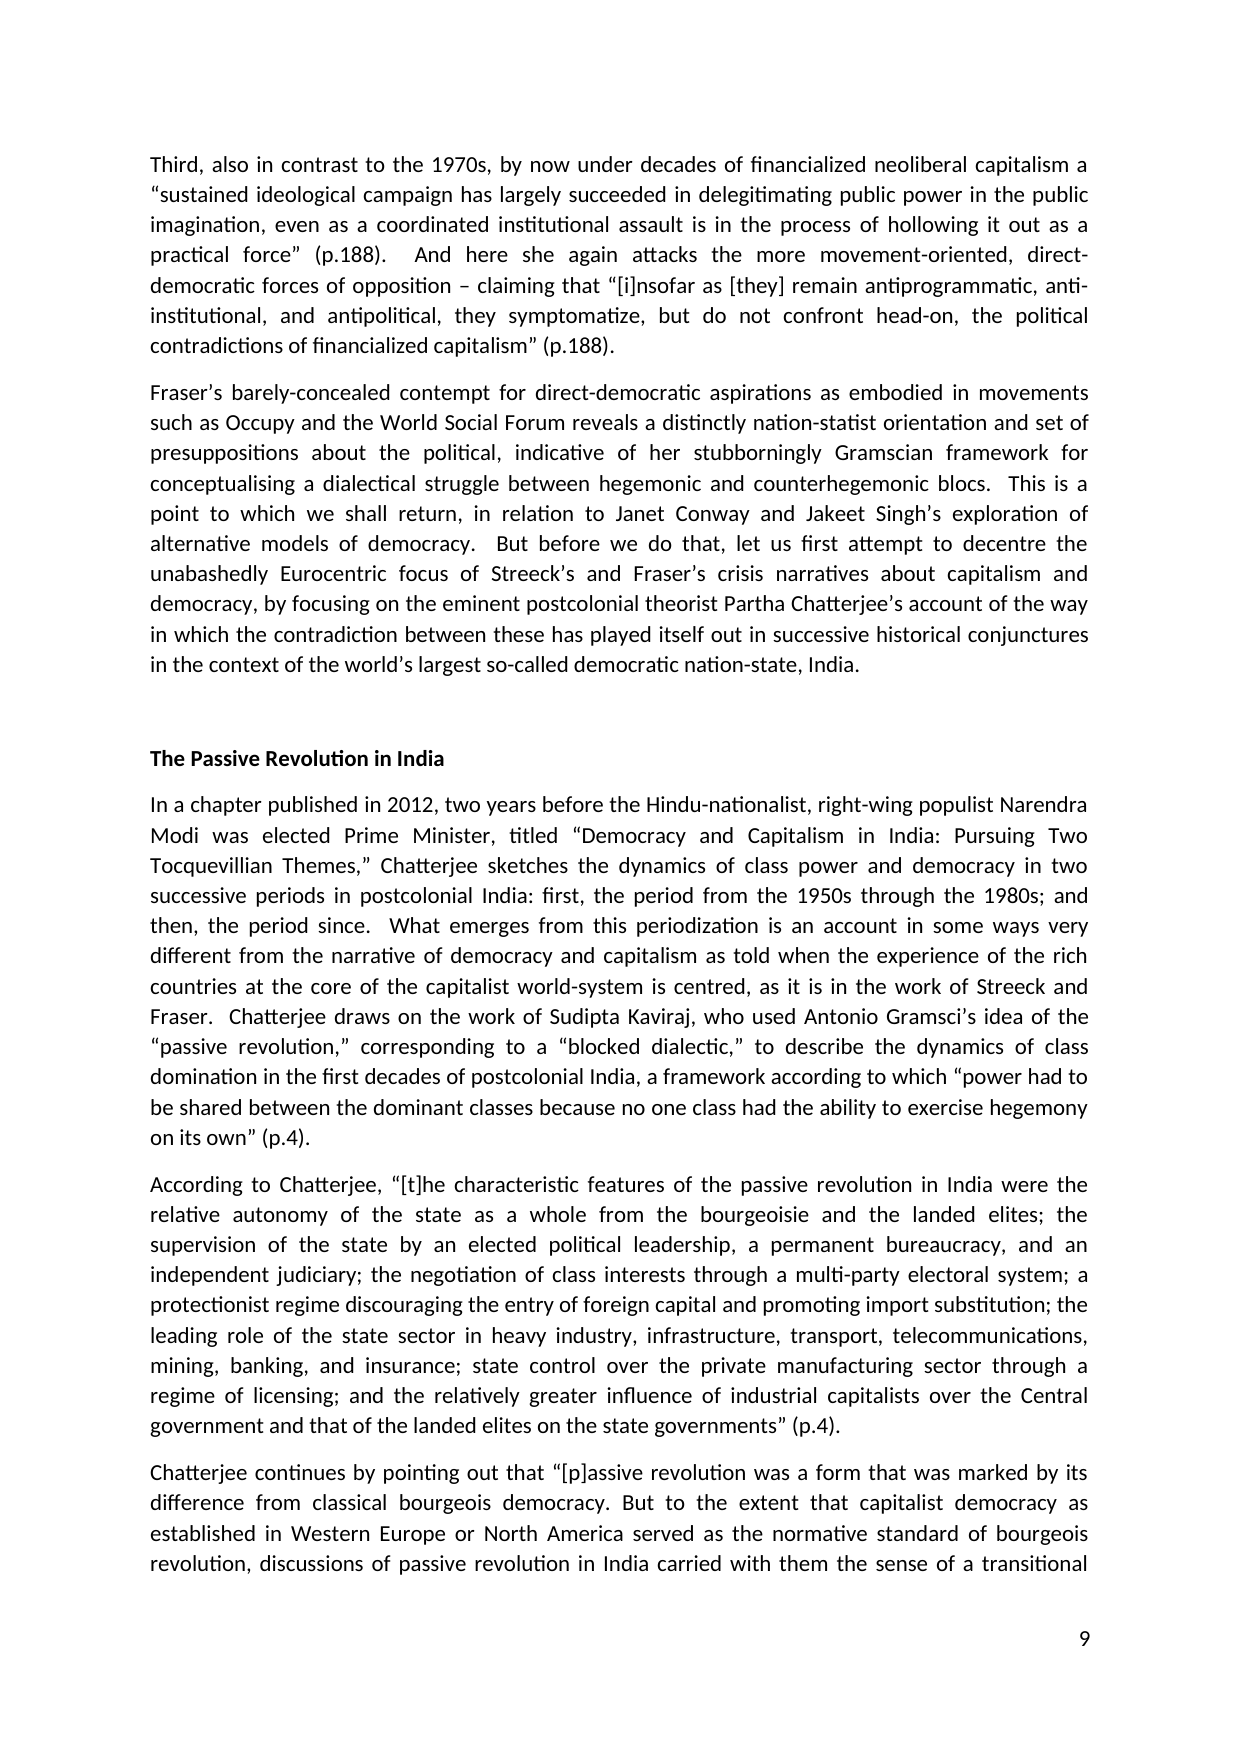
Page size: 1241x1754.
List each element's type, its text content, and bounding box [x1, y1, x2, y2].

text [150, 1458, 1090, 1577]
text In a chapter published in 2012, two years before the Hindu-nationalist, right-wing populist Narendra Modi was elected Prime Minister, titled “Democracy and Capitalism in India: Pursuing Two Tocquevillian Themes,” Chatterjee sketches the dynamics of class power and democracy in two successive periods in postcolonial India: first, the period from the 1950s through the 1980s; and then, the period since. What emerges from this periodization is an account in some ways very different from the narrative of democracy and capitalism as told when the experience of the rich countries at the core of the capitalist world-system is centred, as it is in the work of Streeck and Fraser. Chatterjee draws on the work of Sudipta Kaviraj, who used Antonio Gramsci’s idea of the “passive revolution,” corresponding to a “blocked dialectic,” to describe the dynamics of class domination in the first decades of postcolonial India, a framework according to which “power had to be shared between the dominant classes because no one class had the ability to exercise hegemony on its own” (p.4). [150, 791, 1090, 1151]
text Fraser’s barely-concealed contempt for direct-democratic aspirations as embodied in movements such as Occupy and the World Social Forum reveals a distinctly nation-statist orientation and set of presuppositions about the political, indicative of her stubborningly Gramscian framework for conceptualising a dialectical struggle between hegemonic and counterhegemonic blocs. This is a point to which we shall return, in relation to Janet Conway and Jakeet Singh’s exploration of alternative models of democracy. But before we do that, let us first attempt to decentre the unabashedly Eurocentric focus of Streeck’s and Fraser’s crisis narratives about capitalism and democracy, by focusing on the eminent postcolonial theorist Partha Chatterjee’s account of the way in which the contradiction between these has played itself out in successive historical conjunctures in the context of the world’s largest so-called democratic nation-state, India. [150, 378, 1090, 678]
text According to Chatterjee, “[t]he characteristic features of the passive revolution in India were the relative autonomy of the state as a whole from the bourgeoisie and the landed elites; the supervision of the state by an elected political leadership, a permanent bureaucracy, and an independent judiciary; the negotiation of class interests through a multi-party electoral system; a protectionist regime discouraging the entry of foreign capital and promoting import substitution; the leading role of the state sector in heavy industry, infrastructure, transport, telecommunications, mining, banking, and insurance; state control over the private manufacturing sector through a regime of licensing; and the relatively greater influence of industrial capitalists over the Central government and that of the landed elites on the state governments” (p.4). [150, 1170, 1090, 1439]
text The Passive Revolution in India [150, 744, 1090, 772]
text Third, also in contrast to the 1970s, by now under decades of financialized neoliberal capitalism a “sustained ideological campaign has largely succeeded in delegitimating public power in the public imagination, even as a coordinated institutional assault is in the process of hollowing it out as a practical force” (p.188). And here she again attacks the more movement-oriented, direct-democratic forces of opposition – claiming that “[i]nsofar as [they] remain antiprogrammatic, anti-institutional, and antipolitical, they symptomatize, but do not confront head-on, the political contradictions of financialized capitalism” (p.188). [150, 150, 1090, 359]
